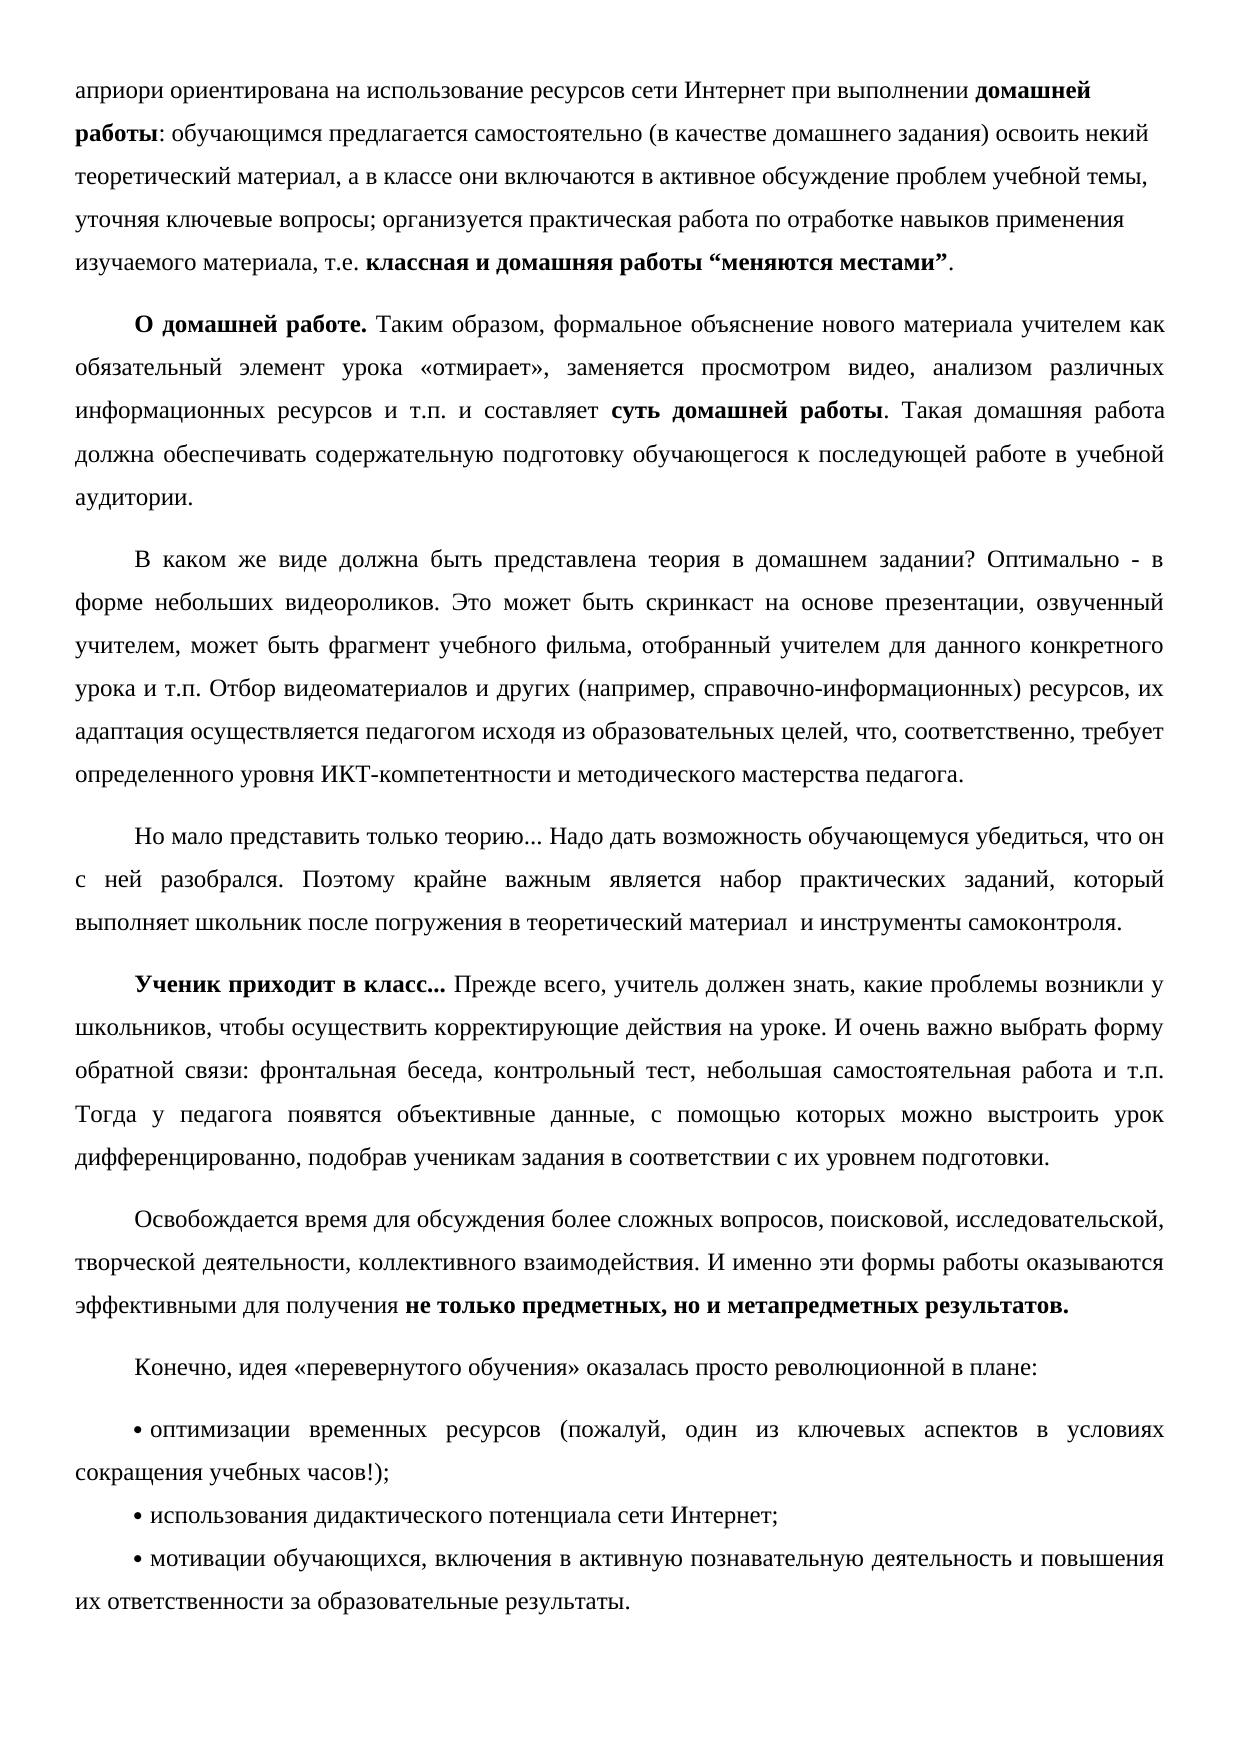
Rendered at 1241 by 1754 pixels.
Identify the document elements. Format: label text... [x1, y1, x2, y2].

text Но мало представить только теорию... Надо дать возможность обучающемуся убедиться, что он с ней разобрался. Поэтому крайне важным является набор практических заданий, который выполняет школьник после погружения в теоретический материал и инструменты самоконтроля. [75, 821, 1165, 936]
text О домашней работе. Таким образом, формальное объяснение нового материала учителем как обязательный элемент урока «отмирает», заменяется просмотром видео, анализом различных информационных ресурсов и т.п. и составляет суть домашней работы. Такая домашняя работа должна обеспечивать содержательную подготовку обучающегося к последующей работе в учебной аудитории. [75, 309, 1165, 511]
text Ученик приходит в класс... Прежде всего, учитель должен знать, какие проблемы возникли у школьников, чтобы осуществить корректирующие действия на уроке. И очень важно выбрать форму обратной связи: фронтальная беседа, контрольный тест, небольшая самостоятельная работа и т.п. Тогда у педагога появятся объективные данные, с помощью которых можно выстроить урок дифференцированно, подобрав ученикам задания в соответствии с их уровнем подготовки. [75, 969, 1165, 1171]
text Конечно, идея «перевернутого обучения» оказалась просто революционной в плане: [75, 1352, 1165, 1381]
list мотивации обучающихся, включения в активную познавательную деятельность и повышения их ответственности за образовательные результаты. [75, 1543, 1165, 1615]
list оптимизации временных ресурсов (пожалуй, один из ключевых аспектов в условиях сокращения учебных часов!); [75, 1414, 1165, 1486]
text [75, 75, 1165, 276]
text Освобождается время для обсуждения более сложных вопросов, поисковой, исследовательской, творческой деятельности, коллективного взаимодействия. И именно эти формы работы оказываются эффективными для получения не только предметных, но и метапредметных результатов. [75, 1204, 1165, 1319]
text В каком же виде должна быть представлена теория в домашнем задании? Оптимально - в форме небольших видеороликов. Это может быть скринкаст на основе презентации, озвученный учителем, может быть фрагмент учебного фильма, отобранный учителем для данного конкретного урока и т.п. Отбор видеоматериалов и других (например, справочно-информационных) ресурсов, их адаптация осуществляется педагогом исходя из образовательных целей, что, соответственно, требует определенного уровня ИКТ-компетентности и методического мастерства педагога. [75, 544, 1165, 788]
list использования дидактического потенциала сети Интернет; [75, 1500, 1165, 1529]
